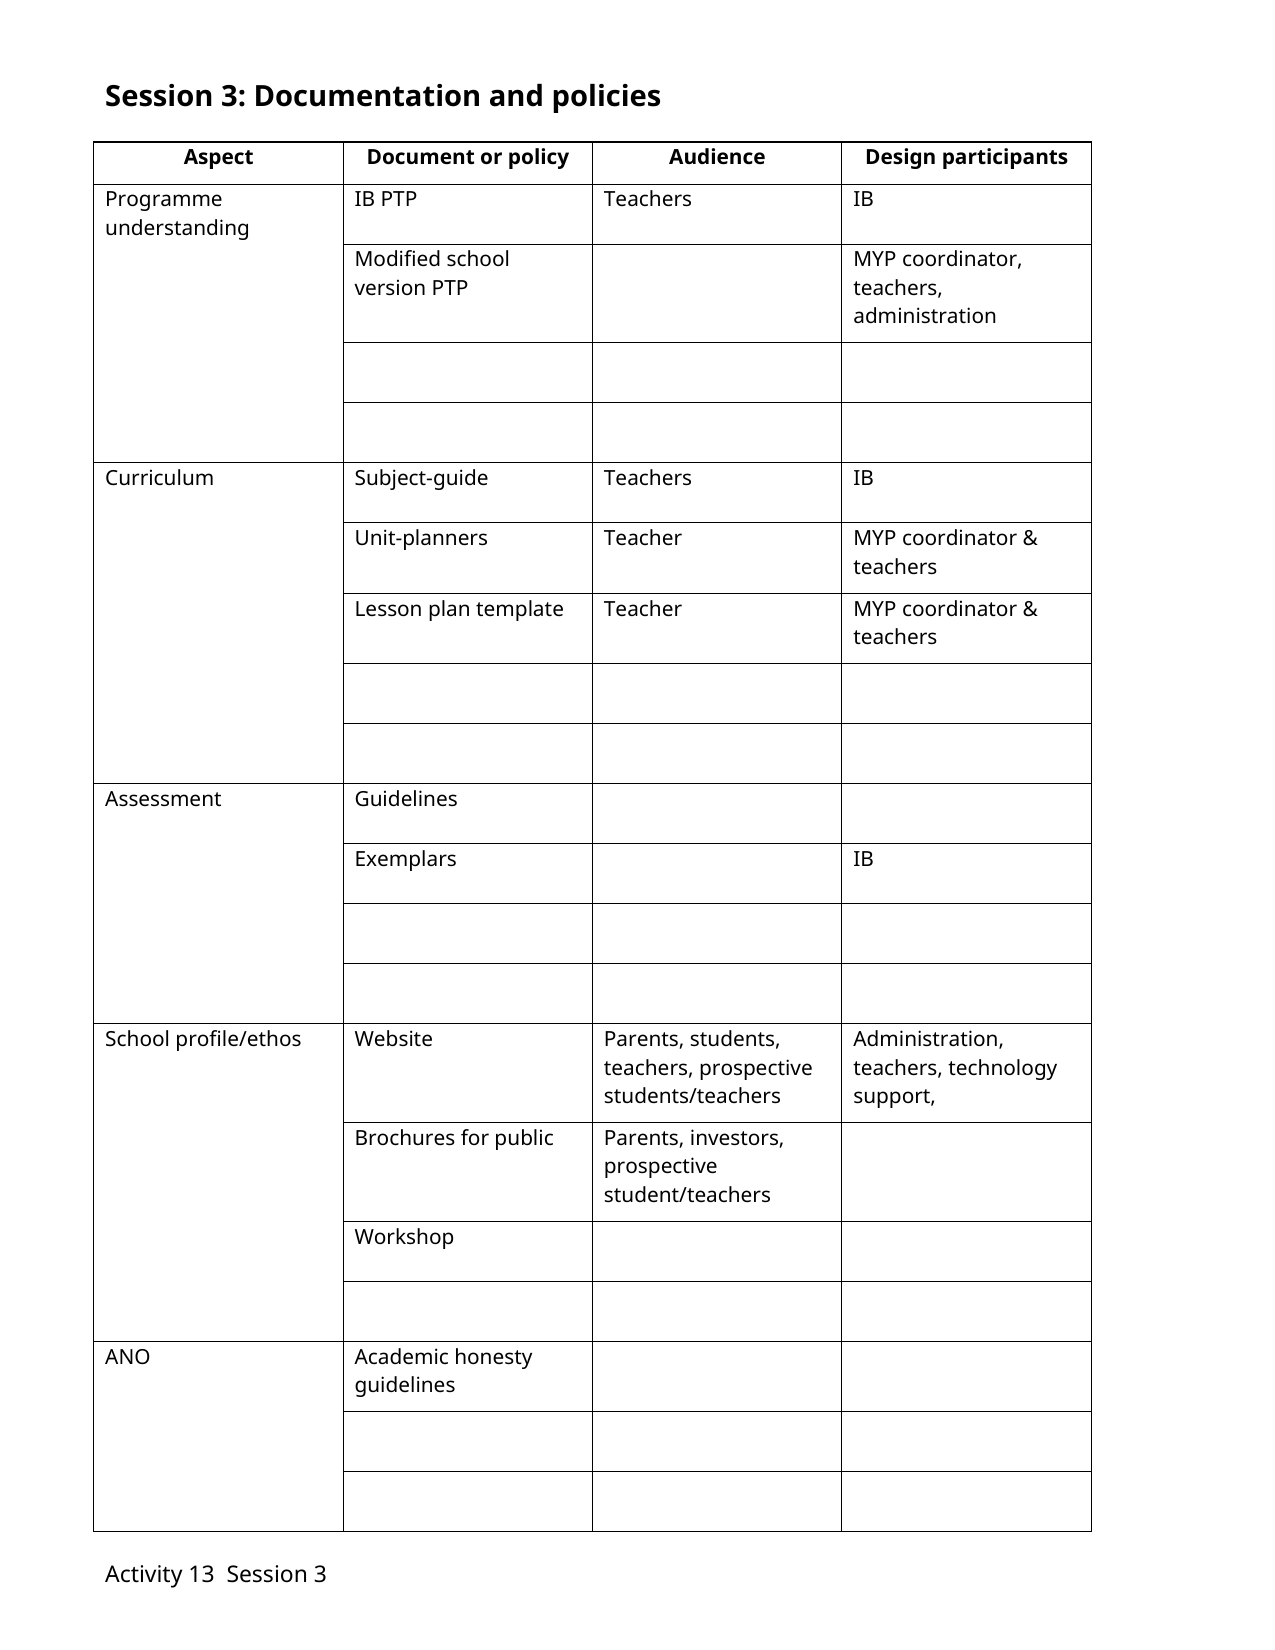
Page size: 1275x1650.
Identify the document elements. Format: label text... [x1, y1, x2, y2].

table_cell Academic honesty guidelines [344, 1342, 592, 1411]
table_cell [842, 724, 1091, 783]
table_cell [593, 1412, 841, 1471]
table_cell [842, 403, 1091, 462]
table_cell Curriculum [94, 463, 343, 783]
table_cell Modified school version PTP [344, 245, 592, 342]
table_cell [593, 784, 841, 843]
table_cell [344, 724, 592, 783]
table_cell [842, 1412, 1091, 1471]
table_cell ANO [94, 1342, 343, 1531]
table_cell IB [842, 185, 1091, 243]
table_cell [344, 664, 592, 723]
table_cell [344, 403, 592, 462]
table_cell Teachers [593, 463, 841, 522]
table_cell MYP coordinator & teachers [842, 523, 1091, 593]
table_cell School profile/ethos [94, 1024, 343, 1341]
table_header Aspect [94, 143, 343, 183]
table_cell [344, 964, 592, 1023]
table_cell [842, 904, 1091, 963]
table_cell [842, 1123, 1091, 1221]
table_cell [593, 724, 841, 783]
table_cell [344, 1412, 592, 1471]
table_cell [593, 1282, 841, 1341]
table_cell [593, 664, 841, 723]
text Session 3: Documentation and policies [105, 75, 1200, 115]
table_cell Workshop [344, 1222, 592, 1281]
table_cell Teacher [593, 523, 841, 593]
table_cell Brochures for public [344, 1123, 592, 1221]
table_cell [842, 964, 1091, 1023]
table_cell Administration, teachers, technology support, [842, 1024, 1091, 1122]
table_cell [593, 904, 841, 963]
table_cell [593, 1472, 841, 1531]
table_cell IB PTP [344, 185, 592, 243]
table_cell [593, 1342, 841, 1411]
table_cell Website [344, 1024, 592, 1122]
table_cell [344, 1282, 592, 1341]
table_cell Exemplars [344, 844, 592, 903]
table_cell Unit-planners [344, 523, 592, 593]
table_cell Parents, investors, prospective student/teachers [593, 1123, 841, 1221]
table_header Design participants [842, 143, 1091, 183]
table_cell [593, 245, 841, 342]
table_header Document or policy [344, 143, 592, 183]
table_cell [842, 343, 1091, 402]
table_header Audience [593, 143, 841, 183]
table_cell [842, 784, 1091, 843]
table_cell Assessment [94, 784, 343, 1023]
table_cell [344, 1472, 592, 1531]
table_cell [842, 664, 1091, 723]
table_cell MYP coordinator, teachers, administration [842, 245, 1091, 342]
table_cell [344, 343, 592, 402]
table_cell Subject-guide [344, 463, 592, 522]
table_cell Lesson plan template [344, 594, 592, 663]
table_cell [344, 904, 592, 963]
table_cell [842, 1472, 1091, 1531]
table_cell Programme understanding [94, 185, 343, 462]
table_cell Guidelines [344, 784, 592, 843]
table_cell [593, 964, 841, 1023]
table_cell [593, 844, 841, 903]
table_cell Teachers [593, 185, 841, 243]
table_cell [842, 1342, 1091, 1411]
table_cell [593, 343, 841, 402]
table_cell MYP coordinator & teachers [842, 594, 1091, 663]
table_cell Parents, students, teachers, prospective students/teachers [593, 1024, 841, 1122]
table_cell Teacher [593, 594, 841, 663]
table_cell [593, 1222, 841, 1281]
table_cell [842, 1222, 1091, 1281]
table_cell IB [842, 463, 1091, 522]
table_cell [593, 403, 841, 462]
table_cell IB [842, 844, 1091, 903]
table_cell [842, 1282, 1091, 1341]
